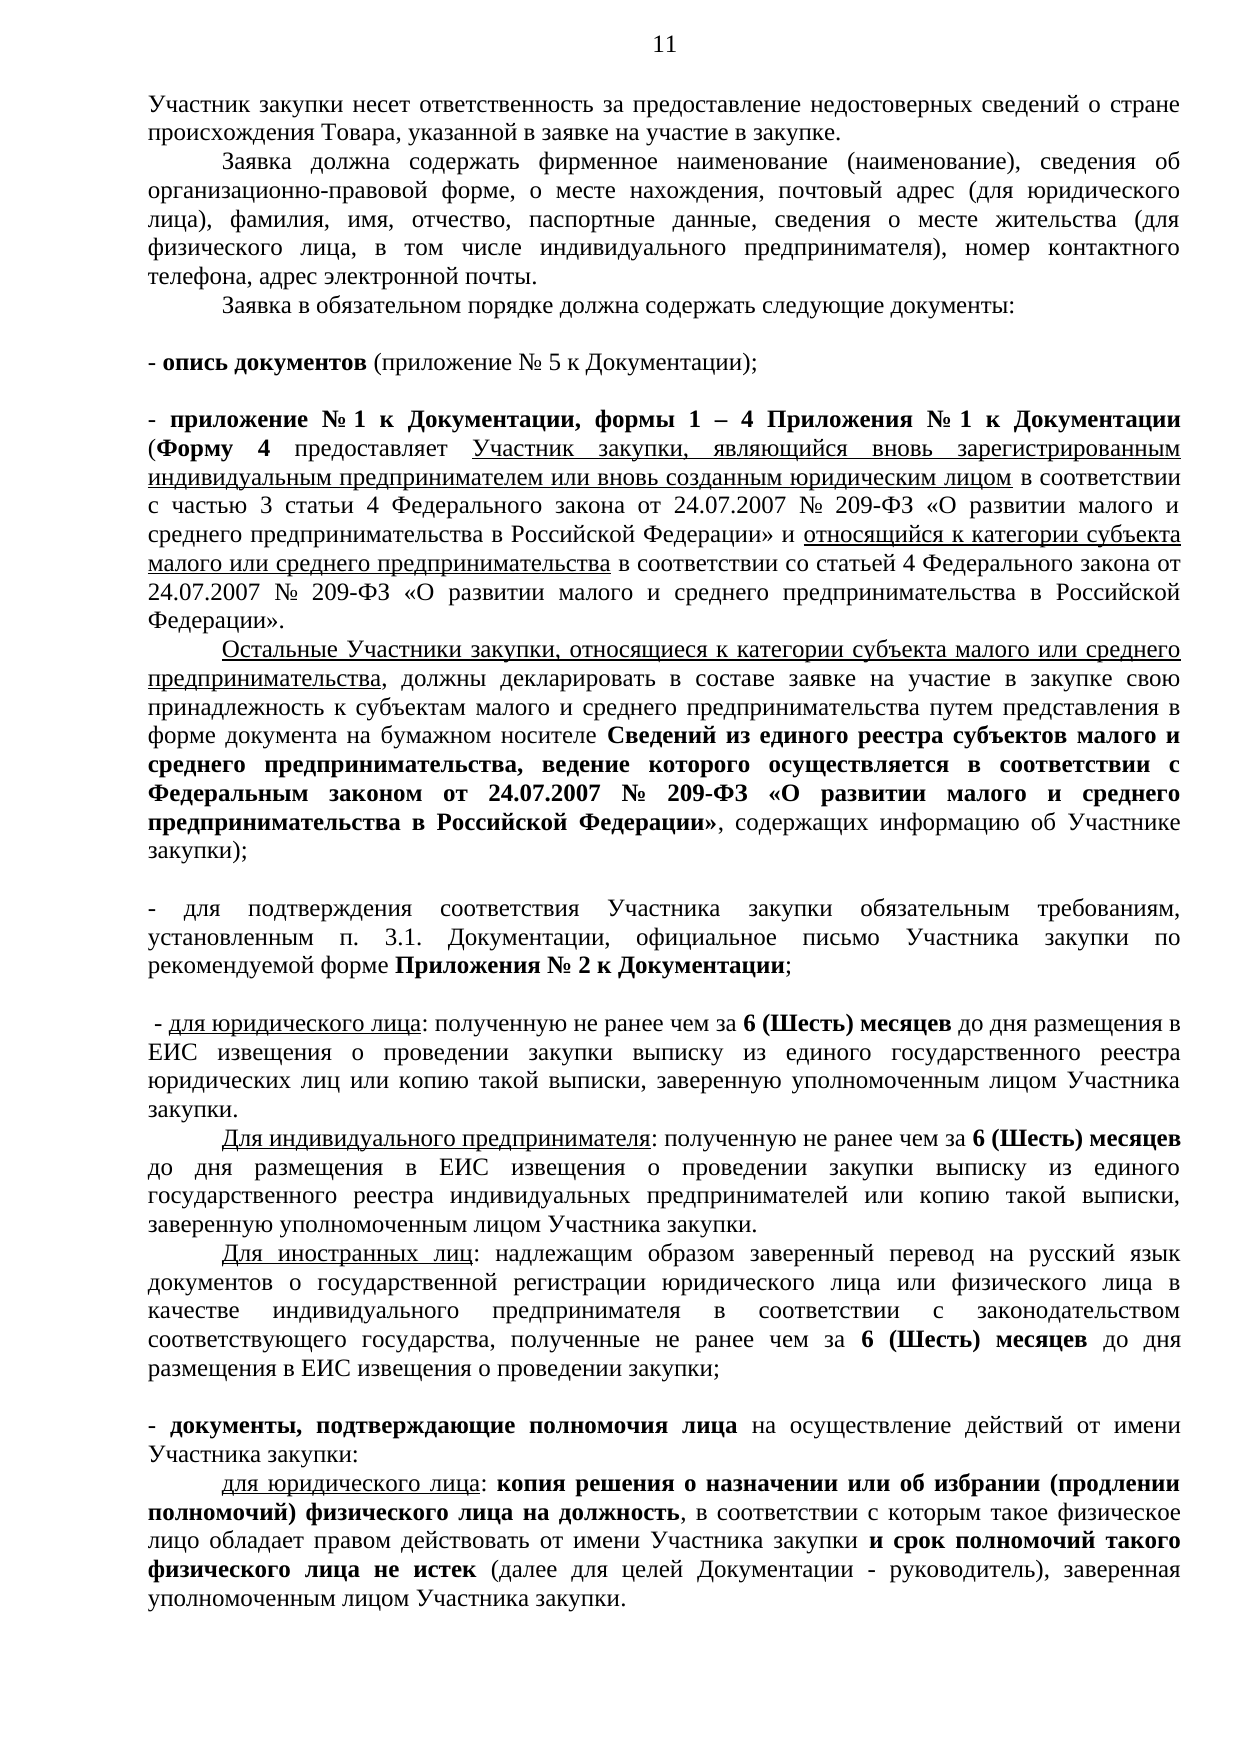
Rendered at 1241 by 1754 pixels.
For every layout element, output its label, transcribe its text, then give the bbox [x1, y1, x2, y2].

text Остальные Участники закупки, относящиеся к категории субъекта малого или среднего предпринимательства, должны декларировать в составе заявке на участие в закупке свою принадлежность к субъектам малого и среднего предпринимательства путем представления в форме документа на бумажном носителе Сведений из единого реестра субъектов малого и среднего предпринимательства, ведение которого осуществляется в соответствии с Федеральным законом от 24.07.2007 № 209-ФЗ «О развитии малого и среднего предпринимательства в Российской Федерации», содержащих информацию об Участнике закупки); [148, 634, 1181, 864]
text Заявка должна содержать фирменное наименование (наименование), сведения об организационно-правовой форме, о месте нахождения, почтовый адрес (для юридического лица), фамилия, имя, отчество, паспортные данные, сведения о месте жительства (для физического лица, в том числе индивидуального предпринимателя), номер контактного телефона, адрес электронной почты. [148, 146, 1181, 290]
text - для подтверждения соответствия Участника закупки обязательным требованиям, установленным п. 3.1. Документации, официальное письмо Участника закупки по рекомендуемой форме Приложения № 2 к Документации; [148, 893, 1181, 979]
text Для индивидуального предпринимателя: полученную не ранее чем за 6 (Шесть) месяцев до дня размещения в ЕИС извещения о проведении закупки выписку из единого государственного реестра индивидуальных предпринимателей или копию такой выписки, заверенную уполномоченным лицом Участника закупки. [148, 1123, 1181, 1238]
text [148, 89, 1181, 146]
text Заявка в обязательном порядке должна содержать следующие документы: [148, 290, 1181, 319]
text Для иностранных лиц: надлежащим образом заверенный перевод на русский язык документов о государственной регистрации юридического лица или физического лица в качестве индивидуального предпринимателя в соответствии с законодательством соответствующего государства, полученные не ранее чем за 6 (Шесть) месяцев до дня размещения в ЕИС извещения о проведении закупки; [148, 1238, 1181, 1382]
text для юридического лица: копия решения о назначении или об избрании (продлении полномочий) физического лица на должность, в соответствии с которым такое физическое лицо обладает правом действовать от имени Участника закупки и срок полномочий такого физического лица не истек (далее для целей Документации - руководитель), заверенная уполномоченным лицом Участника закупки. [148, 1468, 1181, 1612]
text - приложение № 1 к Документации, формы 1 – 4 Приложения № 1 к Документации (Форму 4 предоставляет Участник закупки, являющийся вновь зарегистрированным индивидуальным предпринимателем или вновь созданным юридическим лицом в соответствии с частью 3 статьи 4 Федерального закона от 24.07.2007 № 209-ФЗ «О развитии малого и среднего предпринимательства в Российской Федерации» и относящийся к категории субъекта малого или среднего предпринимательства в соответствии со статьей 4 Федерального закона от 24.07.2007 № 209-ФЗ «О развитии малого и среднего предпринимательства в Российской Федерации». [148, 404, 1181, 634]
text - опись документов (приложение № 5 к Документации); [148, 347, 1181, 375]
text - для юридического лица: полученную не ранее чем за 6 (Шесть) месяцев до дня размещения в ЕИС извещения о проведении закупки выписку из единого государственного реестра юридических лиц или копию такой выписки, заверенную уполномоченным лицом Участника закупки. [148, 1008, 1181, 1123]
text - документы, подтверждающие полномочия лица на осуществление действий от имени Участника закупки: [148, 1410, 1181, 1468]
